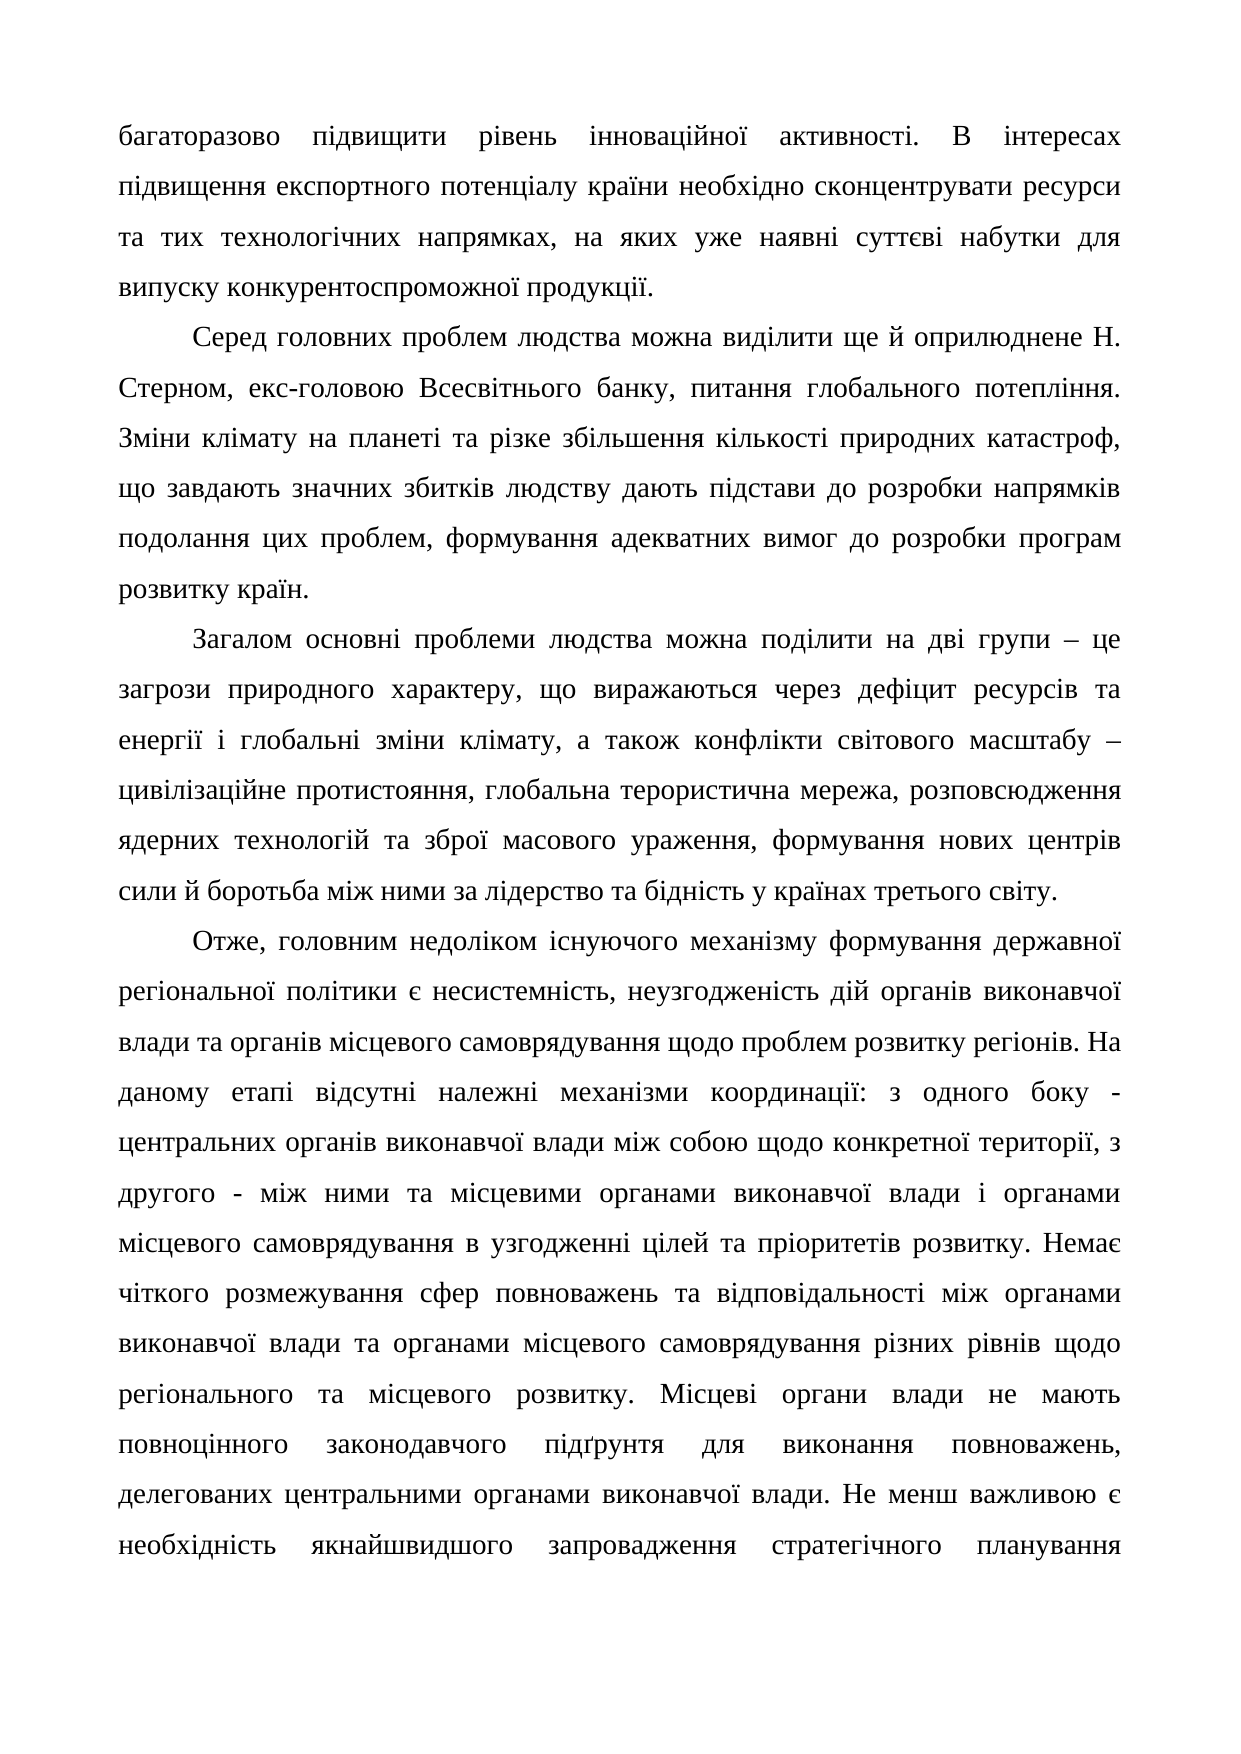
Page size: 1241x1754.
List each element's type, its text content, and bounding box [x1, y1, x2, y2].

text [118, 118, 1122, 303]
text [118, 923, 1122, 1560]
text Загалом основні проблеми людства можна поділити на дві групи – це загрози природного характеру, що виражаються через дефіцит ресурсів та енергії і глобальні зміни клімату, а також конфлікти світового масштабу – цивілізаційне протистояння, глобальна терористична мережа, розповсюдження ядерних технологій та зброї масового ураження, формування нових центрів сили й боротьба між ними за лідерство та бідність у країнах третього світу. [118, 621, 1122, 906]
text Серед головних проблем людства можна виділити ще й оприлюднене Н. Стерном, екс-головою Всесвітнього банку, питання глобального потепління. Зміни клімату на планеті та різке збільшення кількості природних катастроф, що завдають значних збитків людству дають підстави до розробки напрямків подолання цих проблем, формування адекватних вимог до розробки програм розвитку країн. [118, 319, 1122, 604]
